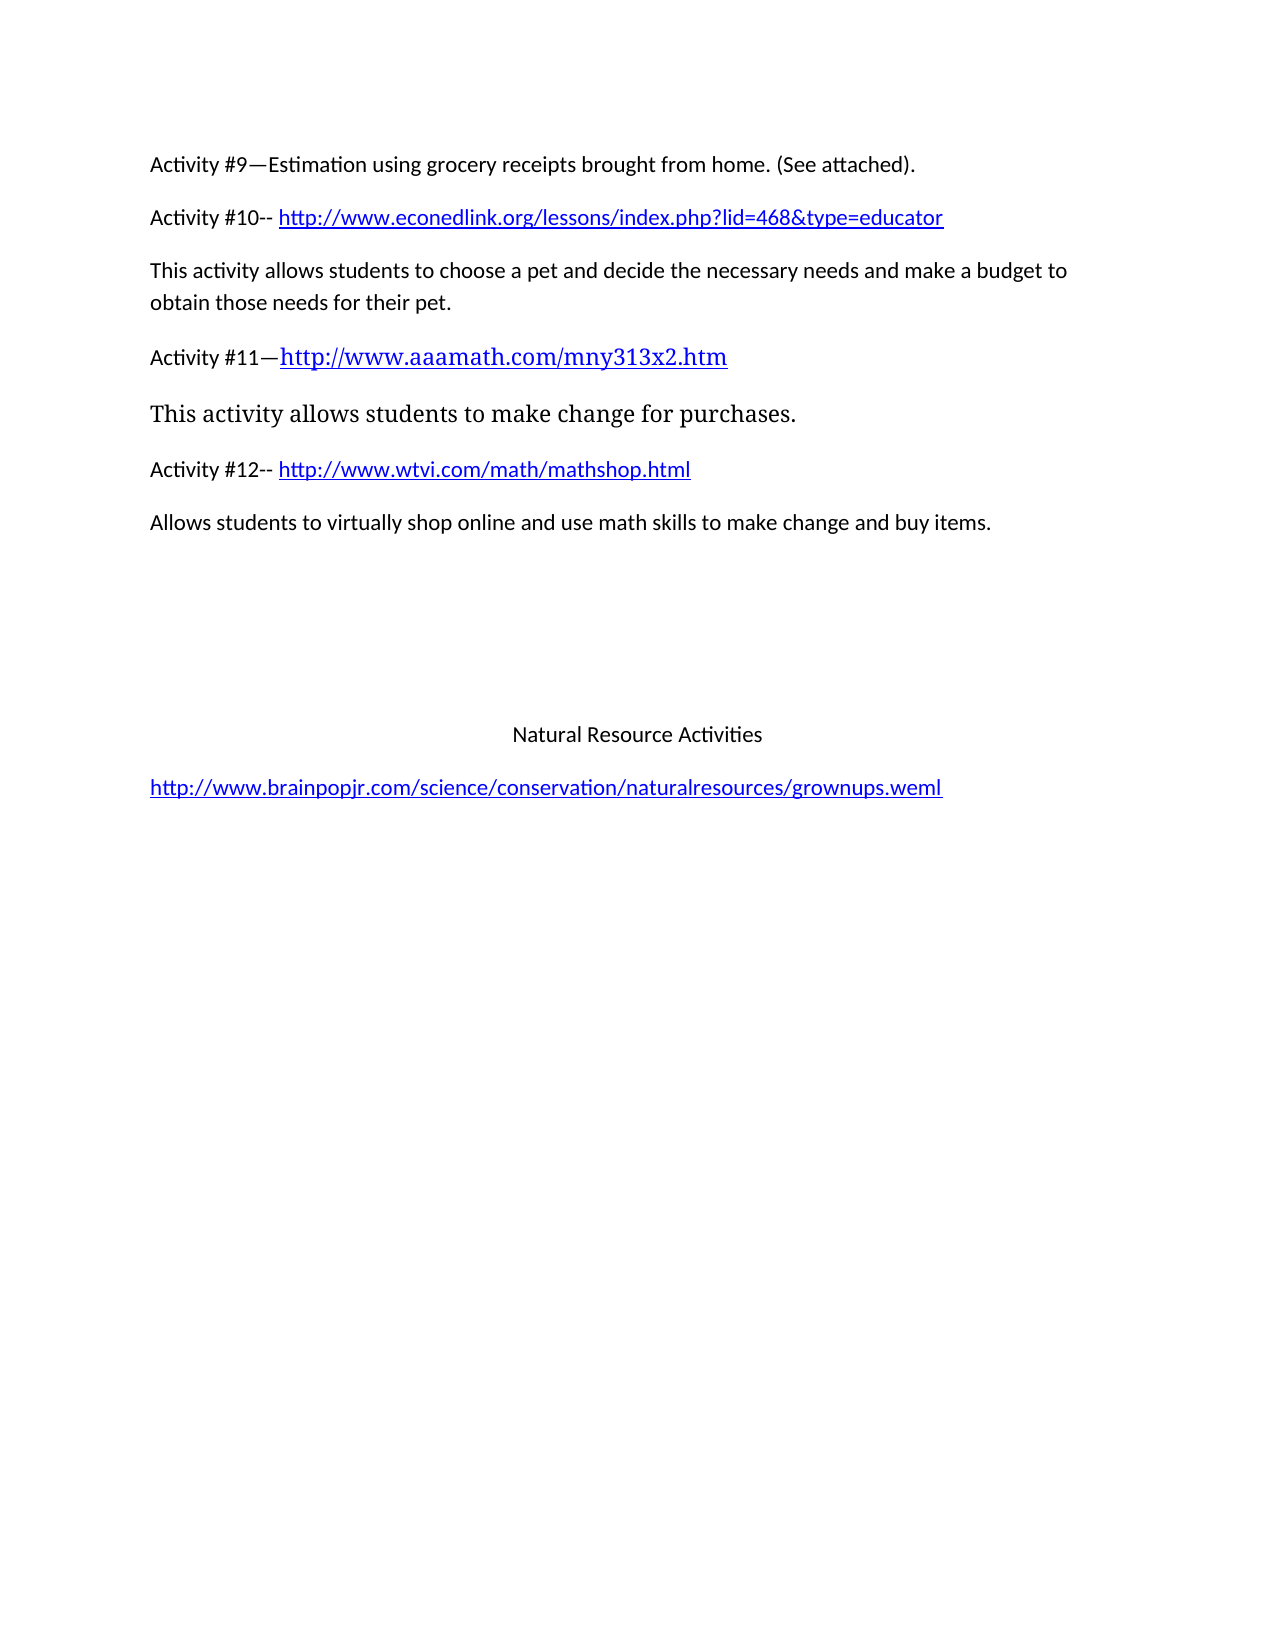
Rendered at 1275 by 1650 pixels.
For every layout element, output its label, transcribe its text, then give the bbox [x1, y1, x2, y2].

text Natural Resource Activities [150, 720, 1125, 748]
text Activity #9—Estimation using grocery receipts brought from home. (See attached). [150, 150, 1125, 178]
text Allows students to virtually shop online and use math skills to make change and buy items. [150, 508, 1125, 536]
text Activity #11—http://www.aaamath.com/mny313x2.htm [150, 341, 1125, 372]
text This activity allows students to make change for purchases. [150, 398, 1125, 429]
text This activity allows students to choose a pet and decide the necessary needs and make a budget to obtain those needs for their pet. [150, 256, 1125, 316]
text http://www.brainpopjr.com/science/conservation/naturalresources/grownups.weml [150, 773, 1125, 801]
text Activity #12-- http://www.wtvi.com/math/mathshop.html [150, 455, 1125, 483]
text Activity #10-- http://www.econedlink.org/lessons/index.php?lid=468&type=educator [150, 203, 1125, 231]
